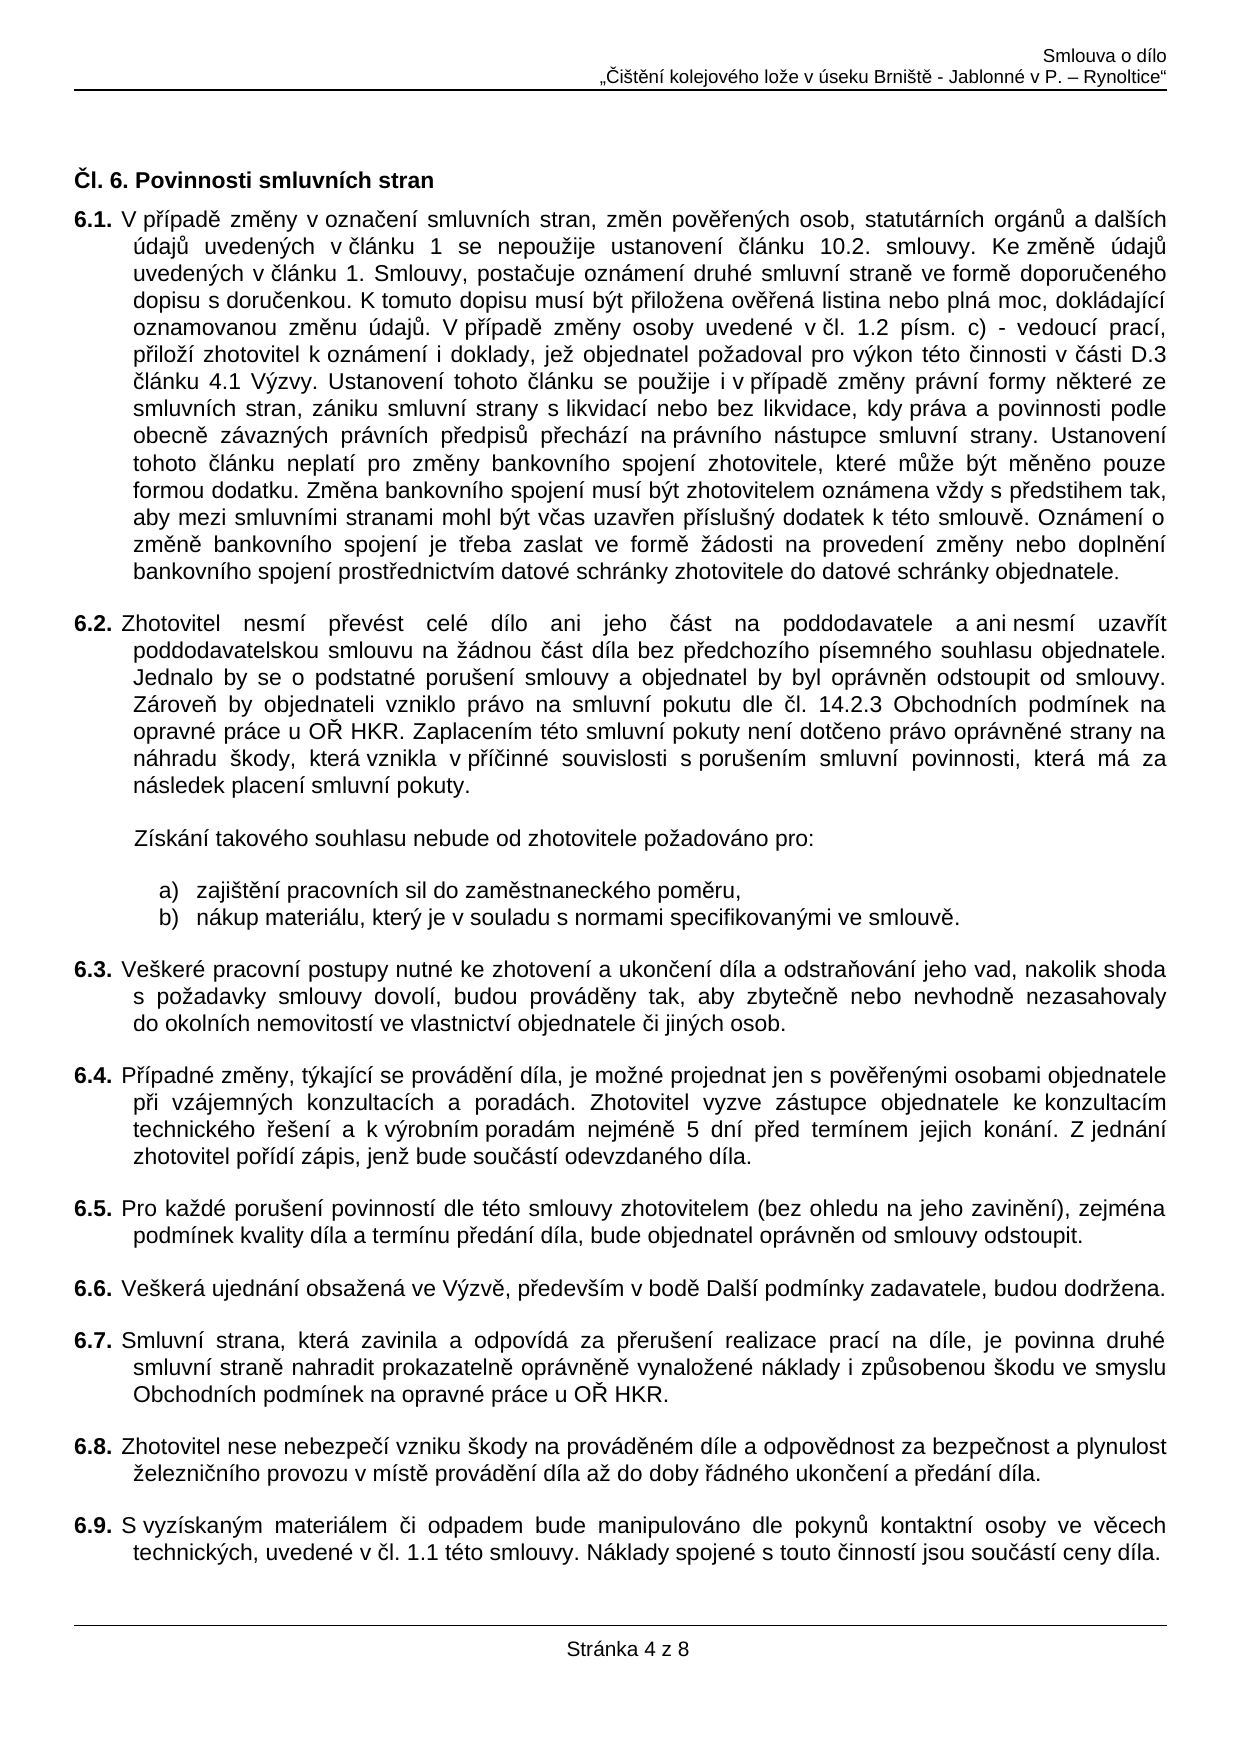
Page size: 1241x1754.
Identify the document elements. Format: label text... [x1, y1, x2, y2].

list Zhotovitel nesmí převést celé dílo ani jeho část na poddodavatele a ani nesmí uzavřít poddodavatelskou smlouvu na žádnou část díla bez předchozího písemného souhlasu objednatele. Jednalo by se o podstatné porušení smlouvy a objednatel by byl oprávněn odstoupit od smlouvy. Zároveň by objednateli vzniklo právo na smluvní pokutu dle čl. 14.2.3 Obchodních podmínek na opravné práce u OŘ HKR. Zaplacením této smluvní pokuty není dotčeno právo oprávněné strany na náhradu škody, která vznikla v příčinné souvislosti s porušením smluvní povinnosti, která má za následek placení smluvní pokuty. [74, 610, 1167, 799]
subtitle Čl. 6. Povinnosti smluvních stran [74, 167, 1167, 193]
list Případné změny, týkající se provádění díla, je možné projednat jen s pověřenými osobami objednatele při vzájemných konzultacích a poradách. Zhotovitel vyzve zástupce objednatele ke konzultacím technického řešení a k výrobním poradám nejméně 5 dní před termínem jejich konání. Z jednání zhotovitel pořídí zápis, jenž bude součástí odevzdaného díla. [74, 1062, 1167, 1170]
list Veškeré pracovní postupy nutné ke zhotovení a ukončení díla a odstraňování jeho vad, nakolik shoda s požadavky smlouvy dovolí, budou prováděny tak, aby zbytečně nebo nevhodně nezasahovaly do okolních nemovitostí ve vlastnictví objednatele či jiných osob. [74, 956, 1167, 1036]
list S vyzískaným materiálem či odpadem bude manipulováno dle pokynů kontaktní osoby ve věcech technických, uvedené v čl. 1.1 této smlouvy. Náklady spojené s touto činností jsou součástí ceny díla. [74, 1512, 1167, 1566]
list Smluvní strana, která zavinila a odpovídá za přerušení realizace prací na díle, je povinna druhé smluvní straně nahradit prokazatelně oprávněně vynaložené náklady i způsobenou škodu ve smyslu Obchodních podmínek na opravné práce u OŘ HKR. [74, 1327, 1167, 1407]
list zajištění pracovních sil do zaměstnaneckého poměru, [159, 877, 1167, 903]
list Pro každé porušení povinností dle této smlouvy zhotovitelem (bez ohledu na jeho zavinění), zejména podmínek kvality díla a termínu předání díla, bude objednatel oprávněn od smlouvy odstoupit. [74, 1195, 1167, 1249]
list nákup materiálu, který je v souladu s normami specifikovanými ve smlouvě. [159, 904, 1167, 930]
list Veškerá ujednání obsažená ve Výzvě, především v bodě Další podmínky zadavatele, budou dodržena. [74, 1274, 1167, 1301]
list V případě změny v označení smluvních stran, změn pověřených osob, statutárních orgánů a dalších údajů uvedených v článku 1 se nepoužije ustanovení článku 10.2. smlouvy. Ke změně údajů uvedených v článku 1. Smlouvy, postačuje oznámení druhé smluvní straně ve formě doporučeného dopisu s doručenkou. K tomuto dopisu musí být přiložena ověřená listina nebo plná moc, dokládající oznamovanou změnu údajů. V případě změny osoby uvedené v čl. 1.2 písm. c) - vedoucí prací, přiloží zhotovitel k oznámení i doklady, jež objednatel požadoval pro výkon této činnosti v části D.3 článku 4.1 Výzvy. Ustanovení tohoto článku se použije i v případě změny právní formy některé ze smluvních stran, zániku smluvní strany s likvidací nebo bez likvidace, kdy práva a povinnosti podle obecně závazných právních předpisů přechází na právního nástupce smluvní strany. Ustanovení tohoto článku neplatí pro změny bankovního spojení zhotovitele, které může být měněno pouze formou dodatku. Změna bankovního spojení musí být zhotovitelem oznámena vždy s předstihem tak, aby mezi smluvními stranami mohl být včas uzavřen příslušný dodatek k této smlouvě. Oznámení o změně bankovního spojení je třeba zaslat ve formě žádosti na provedení změny nebo doplnění bankovního spojení prostřednictvím datové schránky zhotovitele do datové schránky objednatele. [74, 206, 1167, 584]
text Získání takového souhlasu nebude od zhotovitele požadováno pro: [121, 824, 1167, 851]
list Zhotovitel nese nebezpečí vzniku škody na prováděném díle a odpovědnost za bezpečnost a plynulost železničního provozu v místě provádění díla až do doby řádného ukončení a předání díla. [74, 1433, 1167, 1486]
